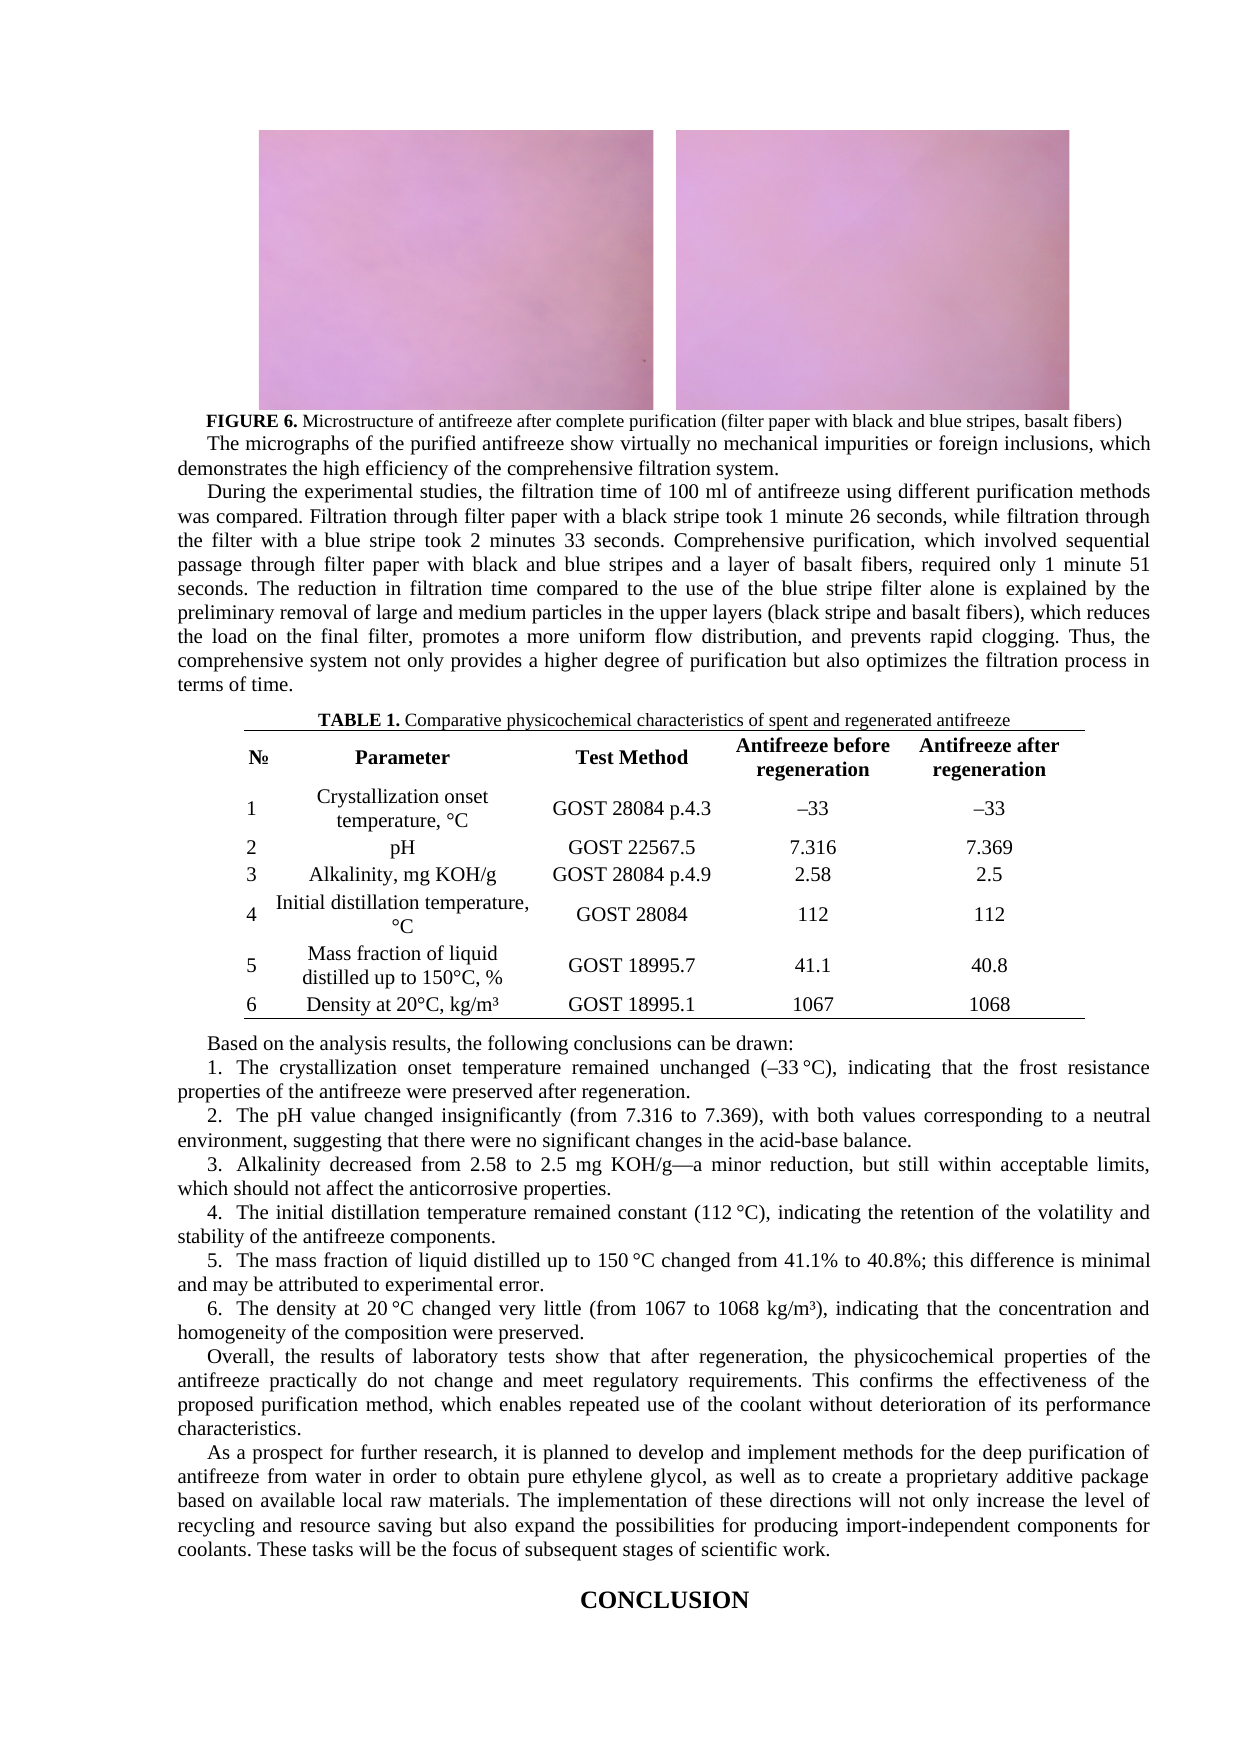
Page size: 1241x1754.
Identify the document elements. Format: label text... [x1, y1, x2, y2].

table_cell GOST 18995.1 [532, 991, 732, 1018]
table_cell 5 [244, 939, 273, 991]
table_cell 6 [244, 991, 273, 1018]
text As a prospect for further research, it is planned to develop and implement methods for the deep purification of antifreeze from water in order to obtain pure ethylene glycol, as well as to create a proprietary additive package based on available local raw materials. The implementation of these directions will not only increase the level of recycling and resource saving but also expand the possibilities for producing import-independent components for coolants. These tasks will be the focus of subsequent stages of scientific work. [177, 1440, 1152, 1561]
table_cell 4 [244, 888, 273, 939]
table_cell 1068 [894, 991, 1084, 1018]
list The initial distillation temperature remained constant (112 °C), indicating the retention of the volatility and stability of the antifreeze components. [177, 1200, 1152, 1248]
table_header [248, 118, 665, 410]
table_cell 3 [244, 861, 273, 888]
table_header Test Method [532, 731, 732, 782]
table_cell GOST 28084 p.4.3 [532, 783, 732, 834]
table_header Antifreeze after regeneration [894, 731, 1084, 782]
table_cell 1 [244, 783, 273, 834]
picture [676, 130, 1070, 410]
table_cell 112 [732, 888, 894, 939]
table_cell GOST 28084 [532, 888, 732, 939]
text The micrographs of the purified antifreeze show virtually no mechanical impurities or foreign inclusions, which demonstrates the high efficiency of the comprehensive filtration system. [177, 431, 1152, 479]
table_cell 2.58 [732, 861, 894, 888]
table_cell 1067 [732, 991, 894, 1018]
text Based on the analysis results, the following conclusions can be drawn: [177, 1031, 1152, 1055]
table_cell –33 [894, 783, 1084, 834]
table_cell –33 [732, 783, 894, 834]
table_cell pH [273, 834, 532, 861]
table_cell 2 [244, 834, 273, 861]
list The crystallization onset temperature remained unchanged (–33 °C), indicating that the frost resistance properties of the antifreeze were preserved after regeneration. [177, 1055, 1152, 1103]
table_cell 40.8 [894, 939, 1084, 991]
table_cell Density at 20°C, kg/m³ [273, 991, 532, 1018]
table_cell GOST 18995.7 [532, 939, 732, 991]
table_cell 7.316 [732, 834, 894, 861]
text During the experimental studies, the filtration time of 100 ml of antifreeze using different purification methods was compared. Filtration through filter paper with a black stripe took 1 minute 26 seconds, while filtration through the filter with a blue stripe took 2 minutes 33 seconds. Comprehensive purification, which involved sequential passage through filter paper with black and blue stripes and a layer of basalt fibers, required only 1 minute 51 seconds. The reduction in filtration time compared to the use of the blue stripe filter alone is explained by the preliminary removal of large and medium particles in the upper layers (black stripe and basalt fibers), which reduces the load on the final filter, promotes a more uniform flow distribution, and prevents rapid clogging. Thus, the comprehensive system not only provides a higher degree of purification but also optimizes the filtration process in terms of time. [177, 479, 1152, 696]
list Alkalinity decreased from 2.58 to 2.5 mg KOH/g—a minor reduction, but still within acceptable limits, which should not affect the anticorrosive properties. [177, 1152, 1152, 1200]
table_cell Initial distillation temperature, °C [273, 888, 532, 939]
table_cell 2.5 [894, 861, 1084, 888]
table_cell Crystallization onset temperature, °C [273, 783, 532, 834]
text FIGURE 6. Microstructure of antifreeze after complete purification (filter paper with black and blue stripes, basalt fibers) [177, 410, 1152, 431]
text Overall, the results of laboratory tests show that after regeneration, the physicochemical properties of the antifreeze practically do not change and meet regulatory requirements. This confirms the effectiveness of the proposed purification method, which enables repeated use of the coolant without deterioration of its performance characteristics. [177, 1344, 1152, 1440]
table_cell Mass fraction of liquid distilled up to 150°C, % [273, 939, 532, 991]
table_header № [244, 731, 273, 782]
table_header Parameter [273, 731, 532, 782]
text TABLE 1. Comparative physicochemical characteristics of spent and regenerated antifreeze [177, 708, 1152, 730]
table_header [665, 118, 1081, 410]
list The density at 20 °C changed very little (from 1067 to 1068 kg/m³), indicating that the concentration and homogeneity of the composition were preserved. [177, 1296, 1152, 1344]
table_cell Alkalinity, mg KOH/g [273, 861, 532, 888]
table_cell GOST 28084 p.4.9 [532, 861, 732, 888]
list The pH value changed insignificantly (from 7.316 to 7.369), with both values corresponding to a neutral environment, suggesting that there were no significant changes in the acid-base balance. [177, 1103, 1152, 1152]
table_header Antifreeze before regeneration [732, 731, 894, 782]
list The mass fraction of liquid distilled up to 150 °C changed from 41.1% to 40.8%; this difference is minimal and may be attributed to experimental error. [177, 1248, 1152, 1296]
text CONCLUSION [177, 1586, 1152, 1614]
table_cell 41.1 [732, 939, 894, 991]
table_cell GOST 22567.5 [532, 834, 732, 861]
table_cell 7.369 [894, 834, 1084, 861]
picture [258, 130, 654, 410]
table_cell 112 [894, 888, 1084, 939]
